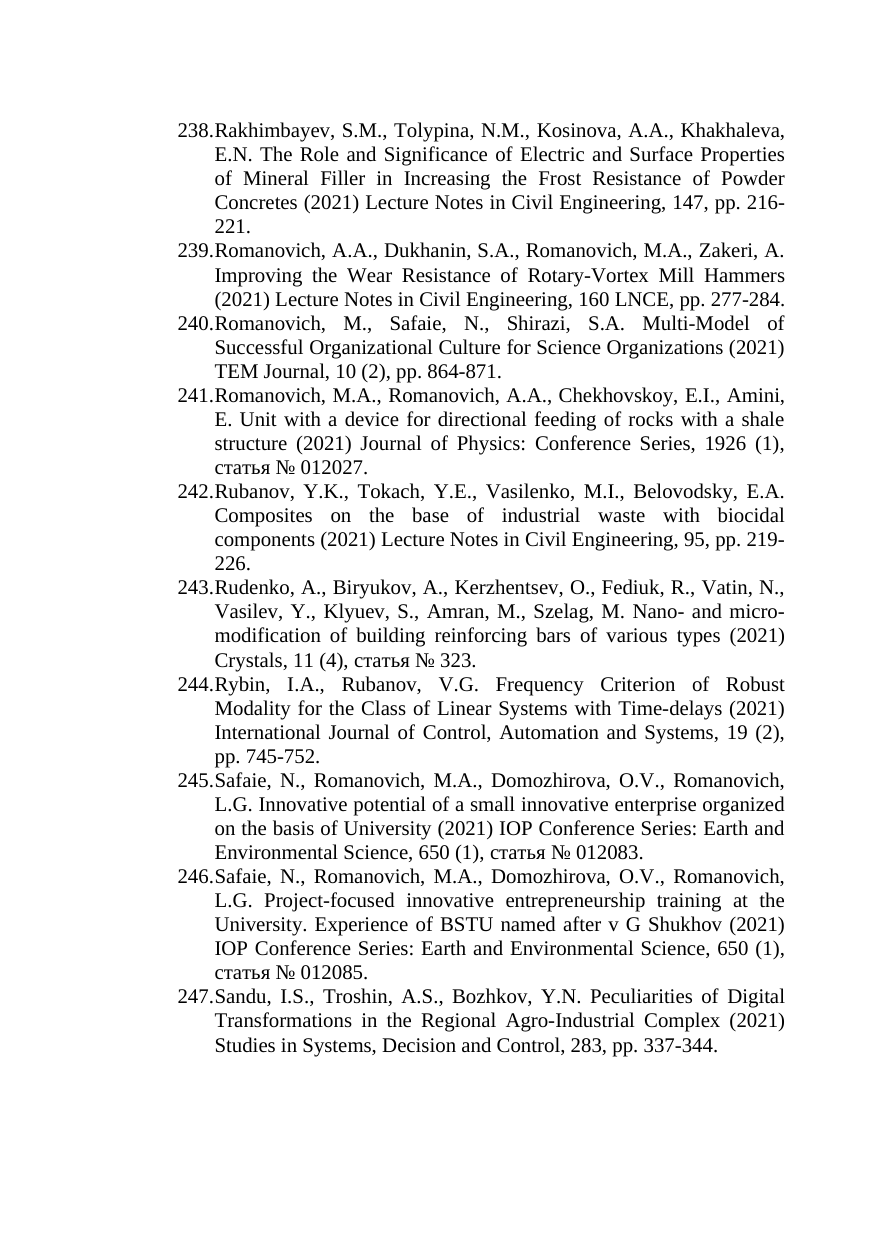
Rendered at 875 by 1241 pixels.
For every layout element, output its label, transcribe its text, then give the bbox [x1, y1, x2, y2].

list Safaie, N., Romanovich, M.A., Domozhirova, O.V., Romanovich, L.G. Innovative potential of a small innovative enterprise organized on the basis of University (2021) IOP Conference Series: Earth and Environmental Science, 650 (1), статья № 012083. [177, 768, 786, 864]
list Sandu, I.S., Troshin, A.S., Bozhkov, Y.N. Peculiarities of Digital Transformations in the Regional Agro-Industrial Complex (2021) Studies in Systems, Decision and Control, 283, pp. 337-344. [177, 984, 786, 1057]
list Rubanov, Y.K., Tokach, Y.E., Vasilenko, M.I., Belovodsky, E.A. Composites on the base of industrial waste with biocidal components (2021) Lecture Notes in Civil Engineering, 95, pp. 219-226. [177, 479, 786, 575]
list Safaie, N., Romanovich, M.A., Domozhirova, O.V., Romanovich, L.G. Project-focused innovative entrepreneurship training at the University. Experience of BSTU named after v G Shukhov (2021) IOP Conference Series: Earth and Environmental Science, 650 (1), статья № 012085. [177, 864, 786, 984]
list Romanovich, A.A., Dukhanin, S.A., Romanovich, M.A., Zakeri, A. Improving the Wear Resistance of Rotary-Vortex Mill Hammers (2021) Lecture Notes in Civil Engineering, 160 LNCE, pp. 277-284. [177, 238, 786, 311]
list Rakhimbayev, S.M., Tolypina, N.M., Kosinova, A.A., Khakhaleva, E.N. The Role and Significance of Electric and Surface Properties of Mineral Filler in Increasing the Frost Resistance of Powder Concretes (2021) Lecture Notes in Civil Engineering, 147, pp. 216-221. [177, 118, 786, 238]
list Romanovich, M., Safaie, N., Shirazi, S.A. Multi-Model of Successful Organizational Culture for Science Organizations (2021) TEM Journal, 10 (2), pp. 864-871. [177, 311, 786, 383]
list Romanovich, M.A., Romanovich, A.A., Chekhovskoy, E.I., Amini, E. Unit with a device for directional feeding of rocks with a shale structure (2021) Journal of Physics: Conference Series, 1926 (1), статья № 012027. [177, 383, 786, 479]
list Rybin, I.A., Rubanov, V.G. Frequency Criterion of Robust Modality for the Class of Linear Systems with Time-delays (2021) International Journal of Control, Automation and Systems, 19 (2), pp. 745-752. [177, 672, 786, 768]
list Rudenko, A., Biryukov, A., Kerzhentsev, O., Fediuk, R., Vatin, N., Vasilev, Y., Klyuev, S., Amran, M., Szelag, M. Nano- and micro-modification of building reinforcing bars of various types (2021) Crystals, 11 (4), статья № 323. [177, 575, 786, 672]
